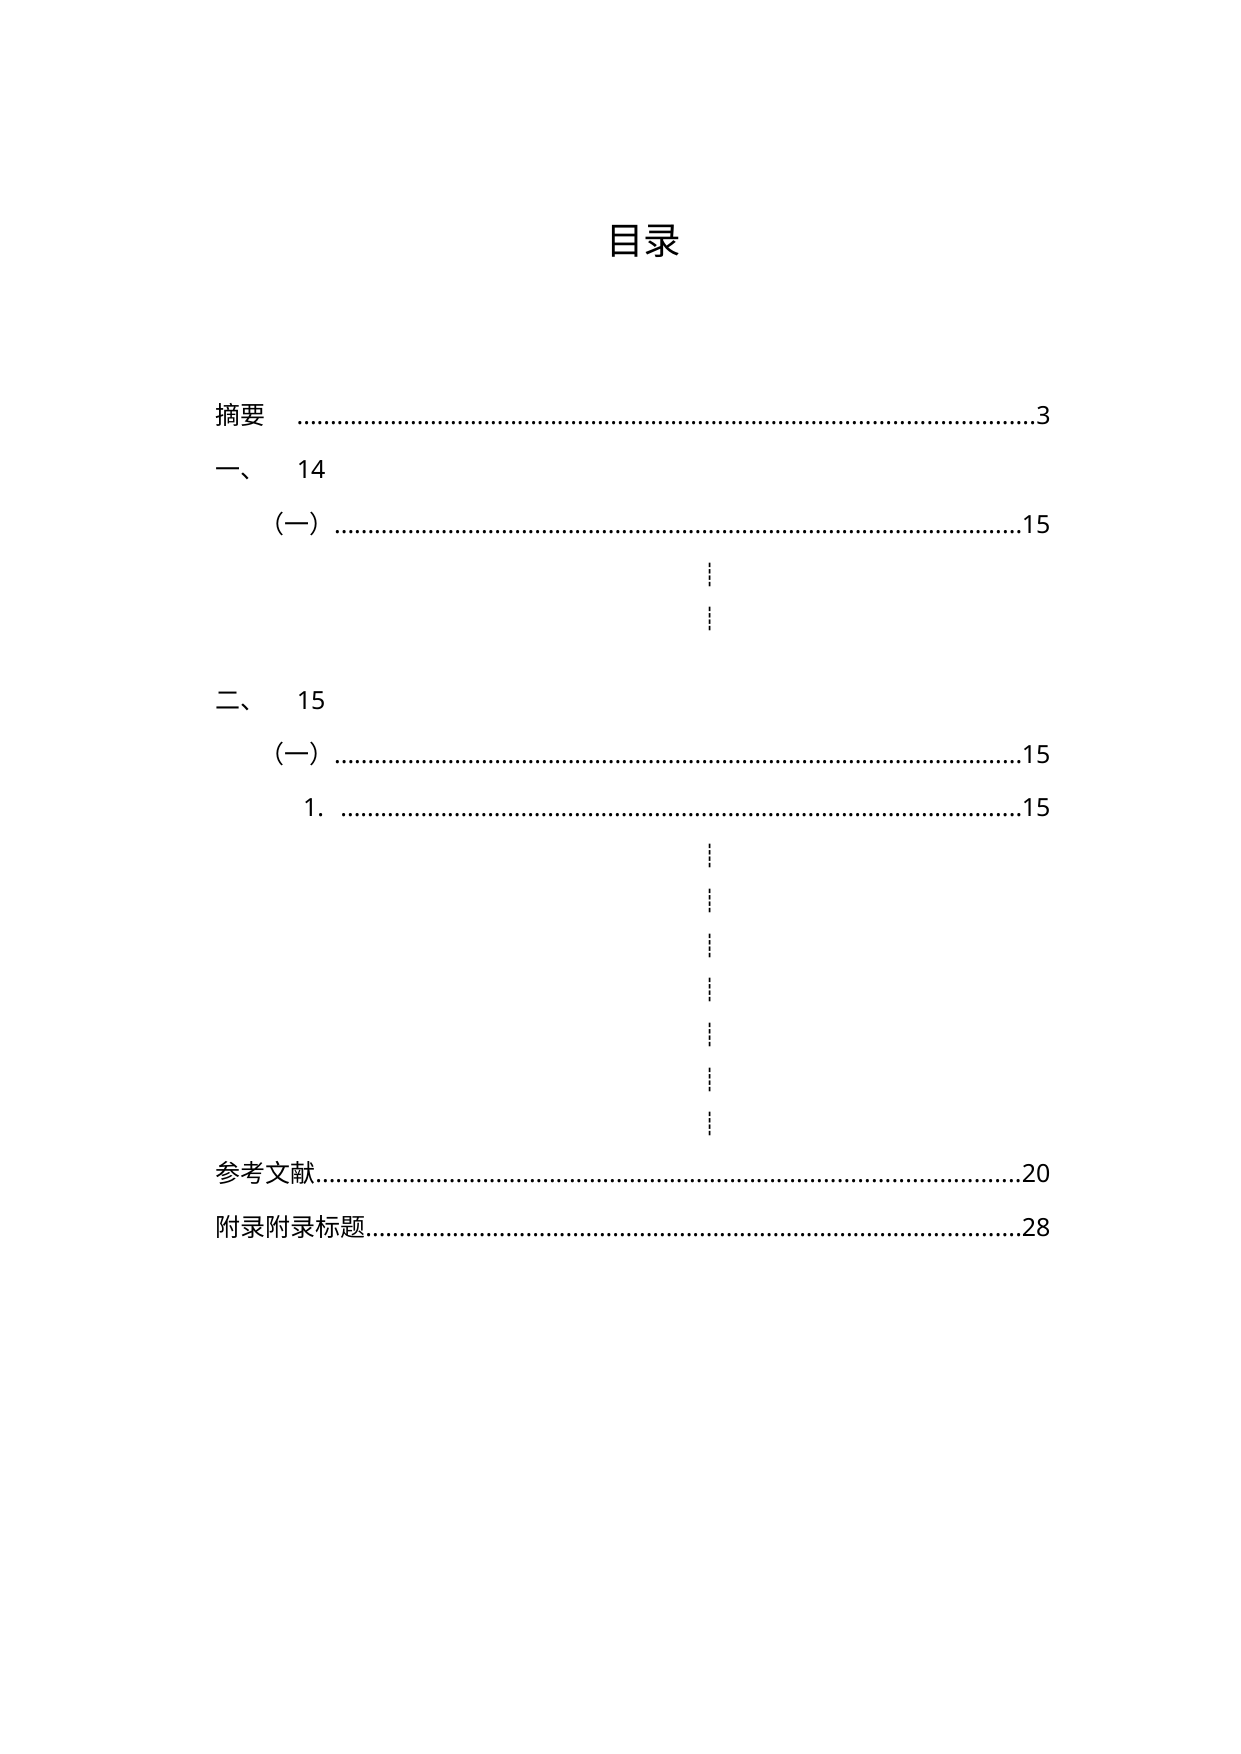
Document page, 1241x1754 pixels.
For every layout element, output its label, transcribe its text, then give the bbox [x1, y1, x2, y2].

list 15 [303, 789, 1122, 823]
text （一） 15 [209, 735, 1122, 771]
text ┊ [253, 840, 1122, 870]
text 二、 15 [165, 680, 1122, 717]
text 目录 [165, 211, 1122, 265]
text ┊ [253, 1108, 1122, 1138]
text 摘要 3 [165, 395, 1122, 432]
text 一、 14 [165, 450, 1122, 486]
text ┊ [253, 558, 1122, 588]
text ┊ [253, 974, 1122, 1004]
text （一） 15 [209, 504, 1122, 540]
text ┊ [253, 1064, 1122, 1093]
text 附录附录标题 28 [165, 1207, 1122, 1244]
text ┊ [253, 885, 1122, 915]
text ┊ [253, 929, 1122, 959]
text 参考文献 20 [165, 1153, 1122, 1189]
text ┊ [253, 603, 1122, 633]
text ┊ [253, 1019, 1122, 1049]
